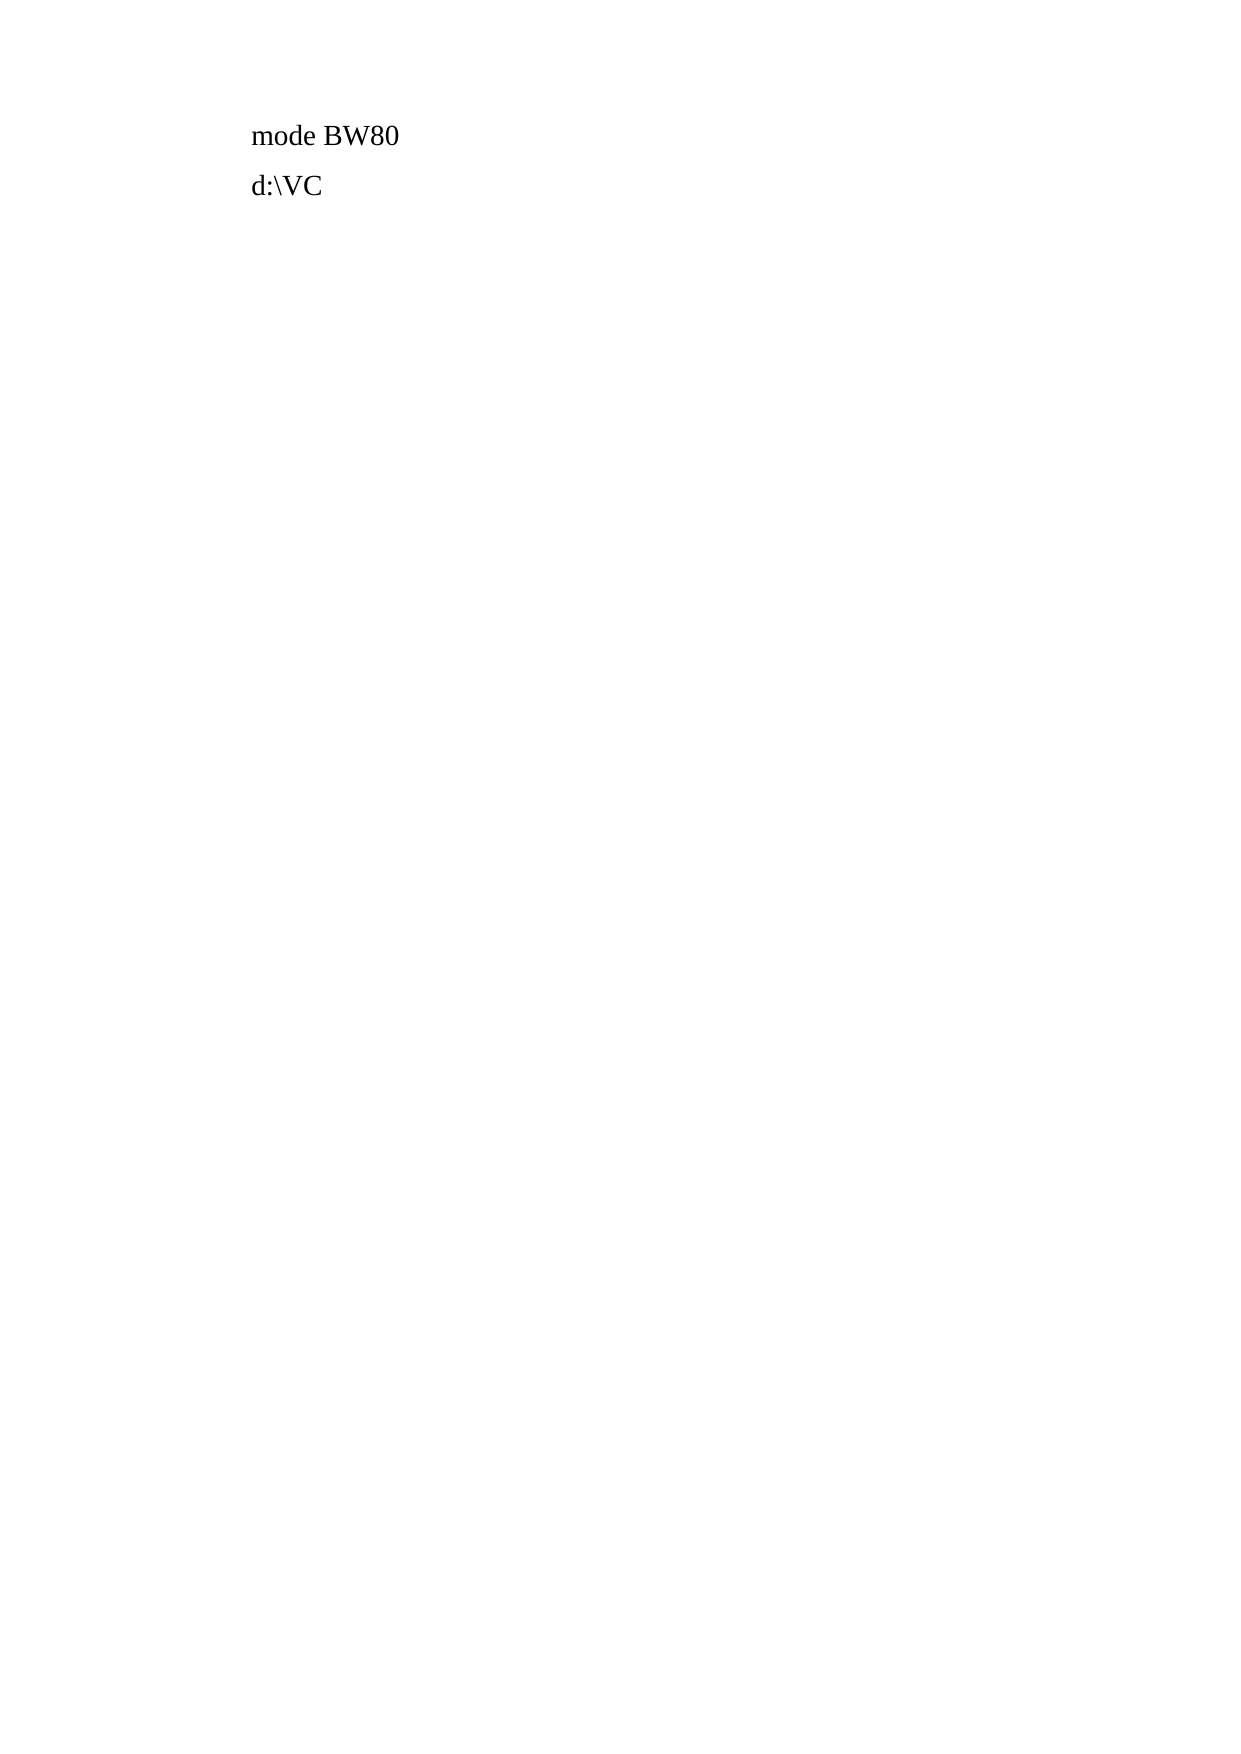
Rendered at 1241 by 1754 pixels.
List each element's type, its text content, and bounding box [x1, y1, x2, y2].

list mode BW80 [177, 118, 1152, 152]
list d:\VC [177, 168, 1152, 202]
